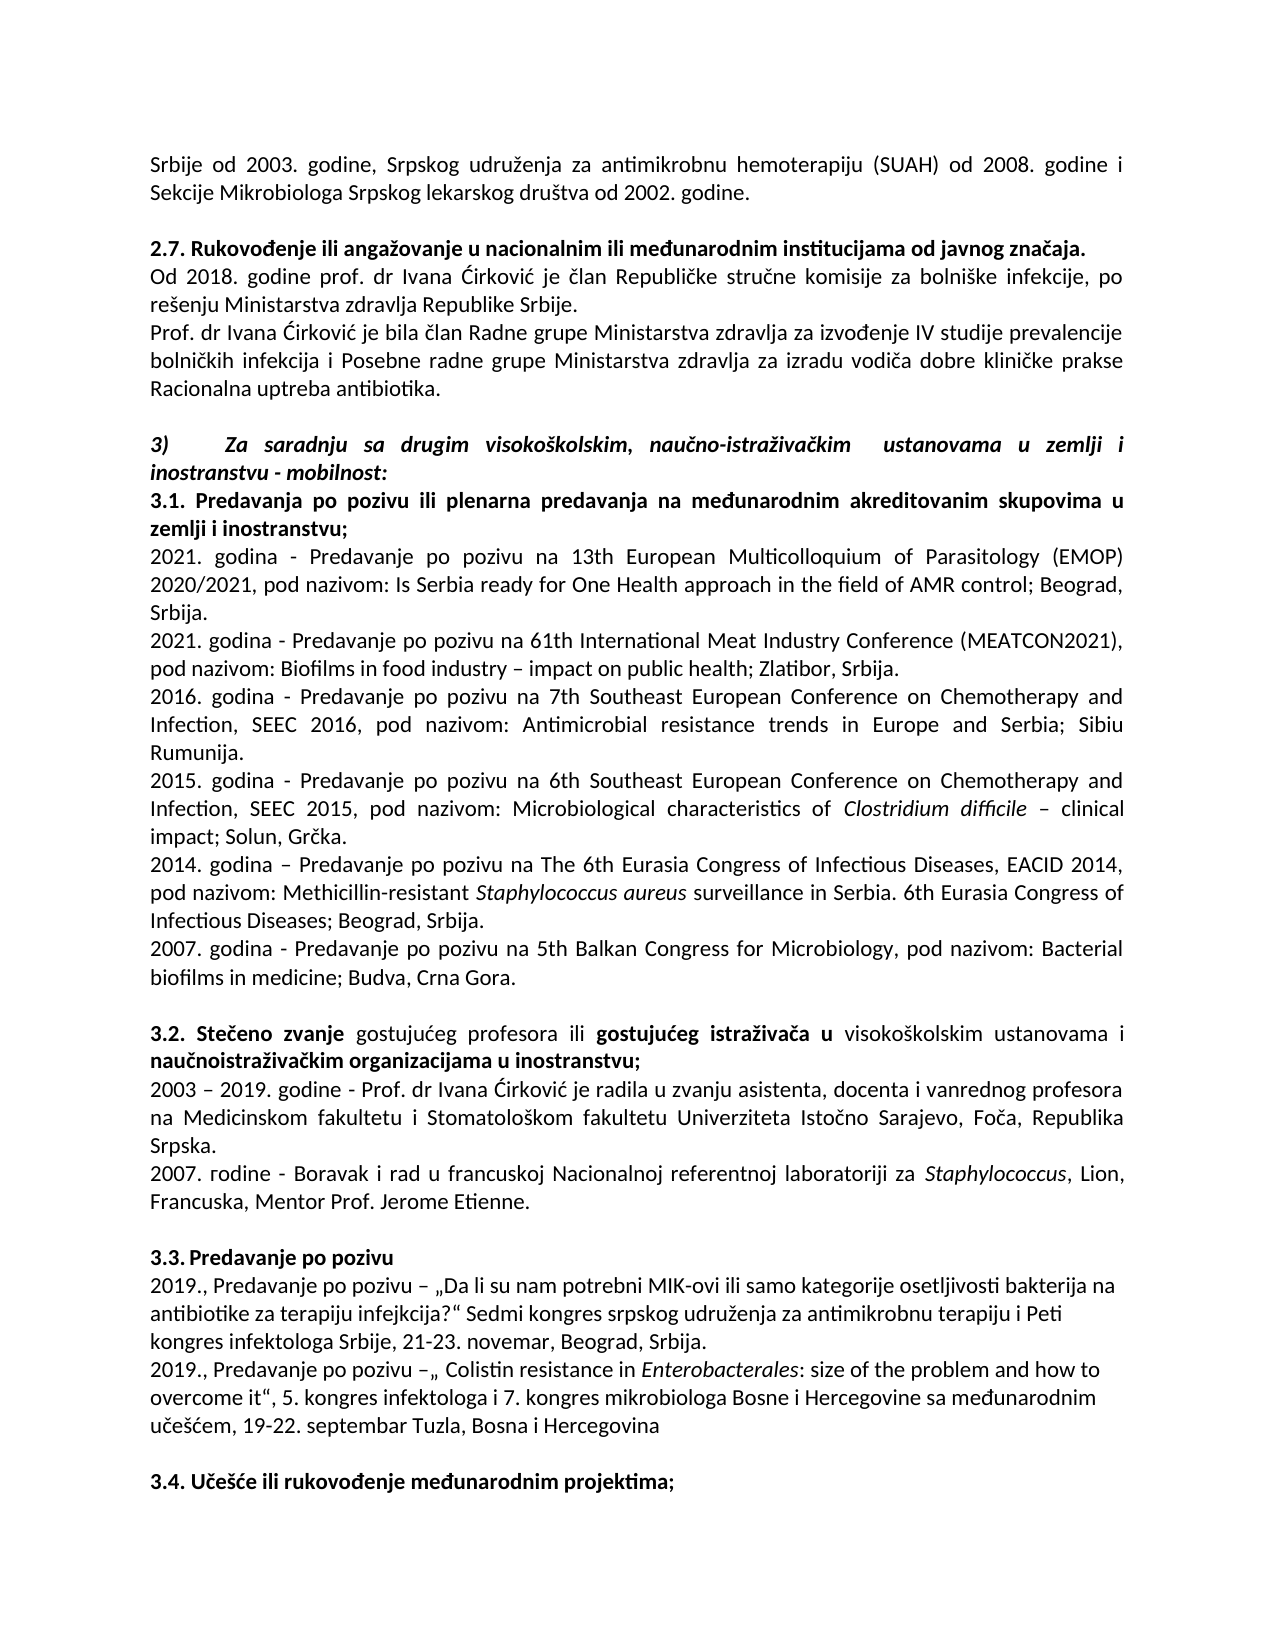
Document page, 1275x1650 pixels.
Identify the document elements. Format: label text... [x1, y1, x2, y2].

text 2007. гodine - Boravak i rad u francuskoj Nacionalnoj referentnoj laboratoriji za Staphylococcus, Lion, Francuska, Мentor Prof. Jerome Etienne. [150, 1159, 1125, 1215]
list Predavanje po pozivu [150, 1243, 1125, 1271]
text 2.7. Rukovođenje ili angažovanje u nacionalnim ili međunarodnim institucijama od javnog značaja. [150, 234, 1125, 262]
text 3.1. Predavanja po pozivu ili plenarna predavanja na međunarodnim akreditovanim skupovima u zemlji i inostranstvu; [150, 486, 1125, 542]
text 2016. godina - Predavanje po pozivu na 7th Southeast European Conference on Chemotherapy and Infection, SEEC 2016, pod nazivom: Antimicrobial resistance trends in Europe and Serbia; Sibiu Rumunija. [150, 682, 1125, 766]
text Prof. dr Ivana Ćirković je bila član Radne grupe Ministarstva zdravlja za izvođenje IV studije prevalencije bolničkih infekcija i Posebne radne grupe Ministarstva zdravlja za izradu vodiča dobre kliničke prakse Racionalna uptreba antibiotika. [150, 318, 1125, 402]
text 3.4. Učešće ili rukovođenje međunarodnim projektima; [150, 1467, 1125, 1495]
text 2019., Predavanje po pozivu –„ Colistin resistance in Enterobacterales: size of the problem and how to overcome it“, 5. kongres infektologa i 7. kongres mikrobiologa Bosne i Hercegovine sa međunarodnim učešćem, 19-22. septembar Tuzla, Bosna i Hercegovina [150, 1355, 1125, 1439]
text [150, 150, 1125, 206]
text 2021. godina - Predavanje po pozivu na 13th European Multicolloquium of Parasitology (EMOP) 2020/2021, pod nazivom: Is Serbia ready for One Health approach in the field of AMR control; Beograd, Srbija. [150, 542, 1125, 626]
text 2015. godina - Predavanje po pozivu na 6th Southeast European Conference on Chemotherapy and Infection, SEEC 2015, pod nazivom: Microbiological characteristics of Clostridium difficile – clinical impact; Solun, Grčka. [150, 766, 1125, 851]
text 2003 – 2019. godine - Prof. dr Ivana Ćirković je radila u zvanju asistenta, docenta i vanrednog profesora na Мedicinskom fakultetu i Stomatološkom fakultetu Univerziteta Istočno Sarajevo, Foča, Republika Srpska. [150, 1075, 1125, 1159]
text Od 2018. godine prof. dr Ivana Ćirković je član Republičke stručne komisije za bolniške infekcije, po rešenju Ministarstva zdravlja Republike Srbije. [150, 262, 1125, 318]
text 2019., Predavanje po pozivu – „Da li su nam potrebni MIK-ovi ili samo kategorije osetljivosti bakterija na antibiotike za terapiju infejkcija?“ Sedmi kongres srpskog udruženja za antimikrobnu terapiju i Peti kongres infektologa Srbije, 21-23. novemar, Beograd, Srbija. [150, 1271, 1125, 1355]
text 2007. godina - Predavanje po pozivu na 5th Balkan Congress for Microbiology, pod nazivom: Bacterial biofilms in medicine; Budva, Crna Gora. [150, 934, 1125, 991]
text 3.2. Stečeno zvanje gostujućeg profesora ili gostujućeg istraživača u visokoškolskim ustanovama i naučnoistraživačkim organizacijama u inostranstvu; [150, 1019, 1125, 1075]
text 3) Za saradnju sa drugim visokoškolskim, naučno-istraživačkim ustanovama u zemlji i inostranstvu - mobilnost: [150, 430, 1125, 486]
text 2014. godina – Predavanje po pozivu na The 6th Eurasia Congress of Infectious Diseases, EACID 2014, pod nazivom: Methicillin-resistant Staphylococcus aureus surveillance in Serbia. 6th Eurasia Congress of Infectious Diseases; Beograd, Srbija. [150, 851, 1125, 934]
text 2021. godina - Predavanje po pozivu na 61th International Meat Industry Conference (MEATCON2021), pod nazivom: Biofilms in food industry – impact on public health; Zlatibor, Srbija. [150, 626, 1125, 682]
